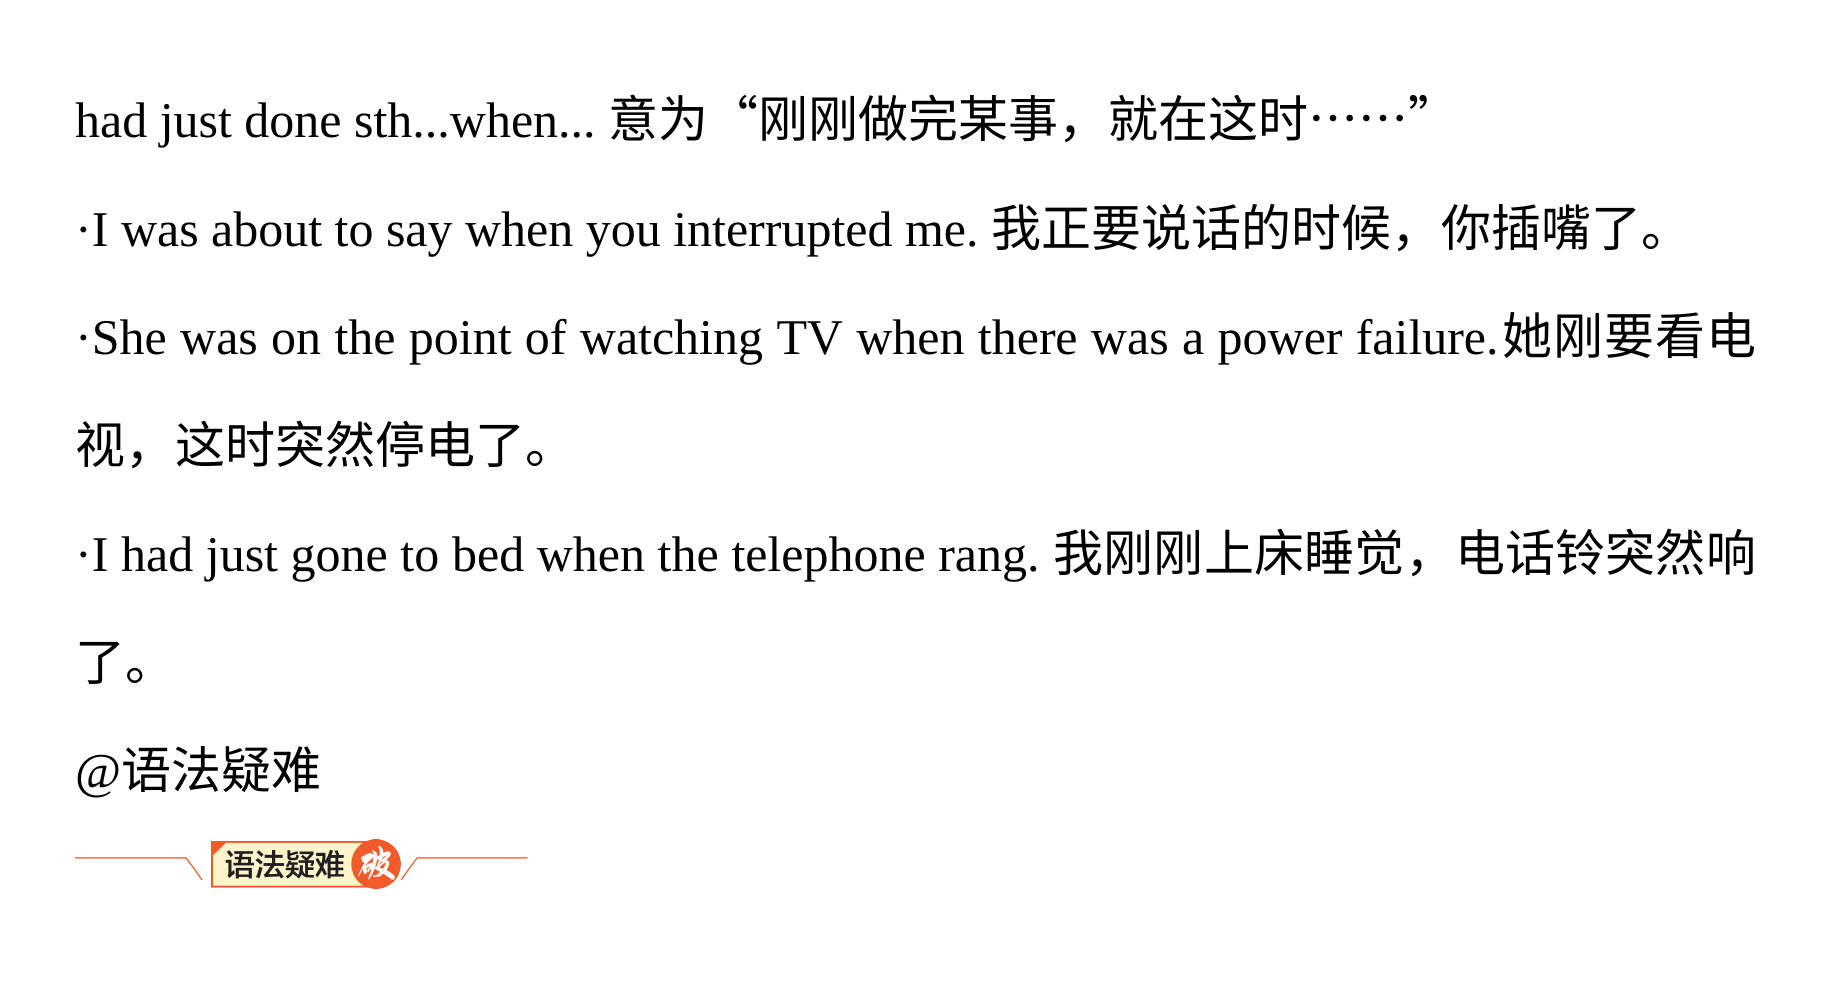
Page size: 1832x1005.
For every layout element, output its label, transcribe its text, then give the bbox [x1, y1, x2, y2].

text ·She was on the point of watching TV when there was a power failure.她刚要看电视，这时突然停电了。 [75, 297, 1756, 478]
text ·I had just gone to bed when the telephone rang. 我刚刚上床睡觉，电话铃突然响了。 [75, 514, 1756, 695]
text had just done sth...when... 意为“刚刚做完某事，就在这时……” [75, 79, 1756, 152]
text @语法疑难 [75, 731, 1756, 803]
text ·I was about to say when you interrupted me. 我正要说话的时候，你插嘴了。 [75, 188, 1756, 261]
picture [75, 839, 528, 889]
